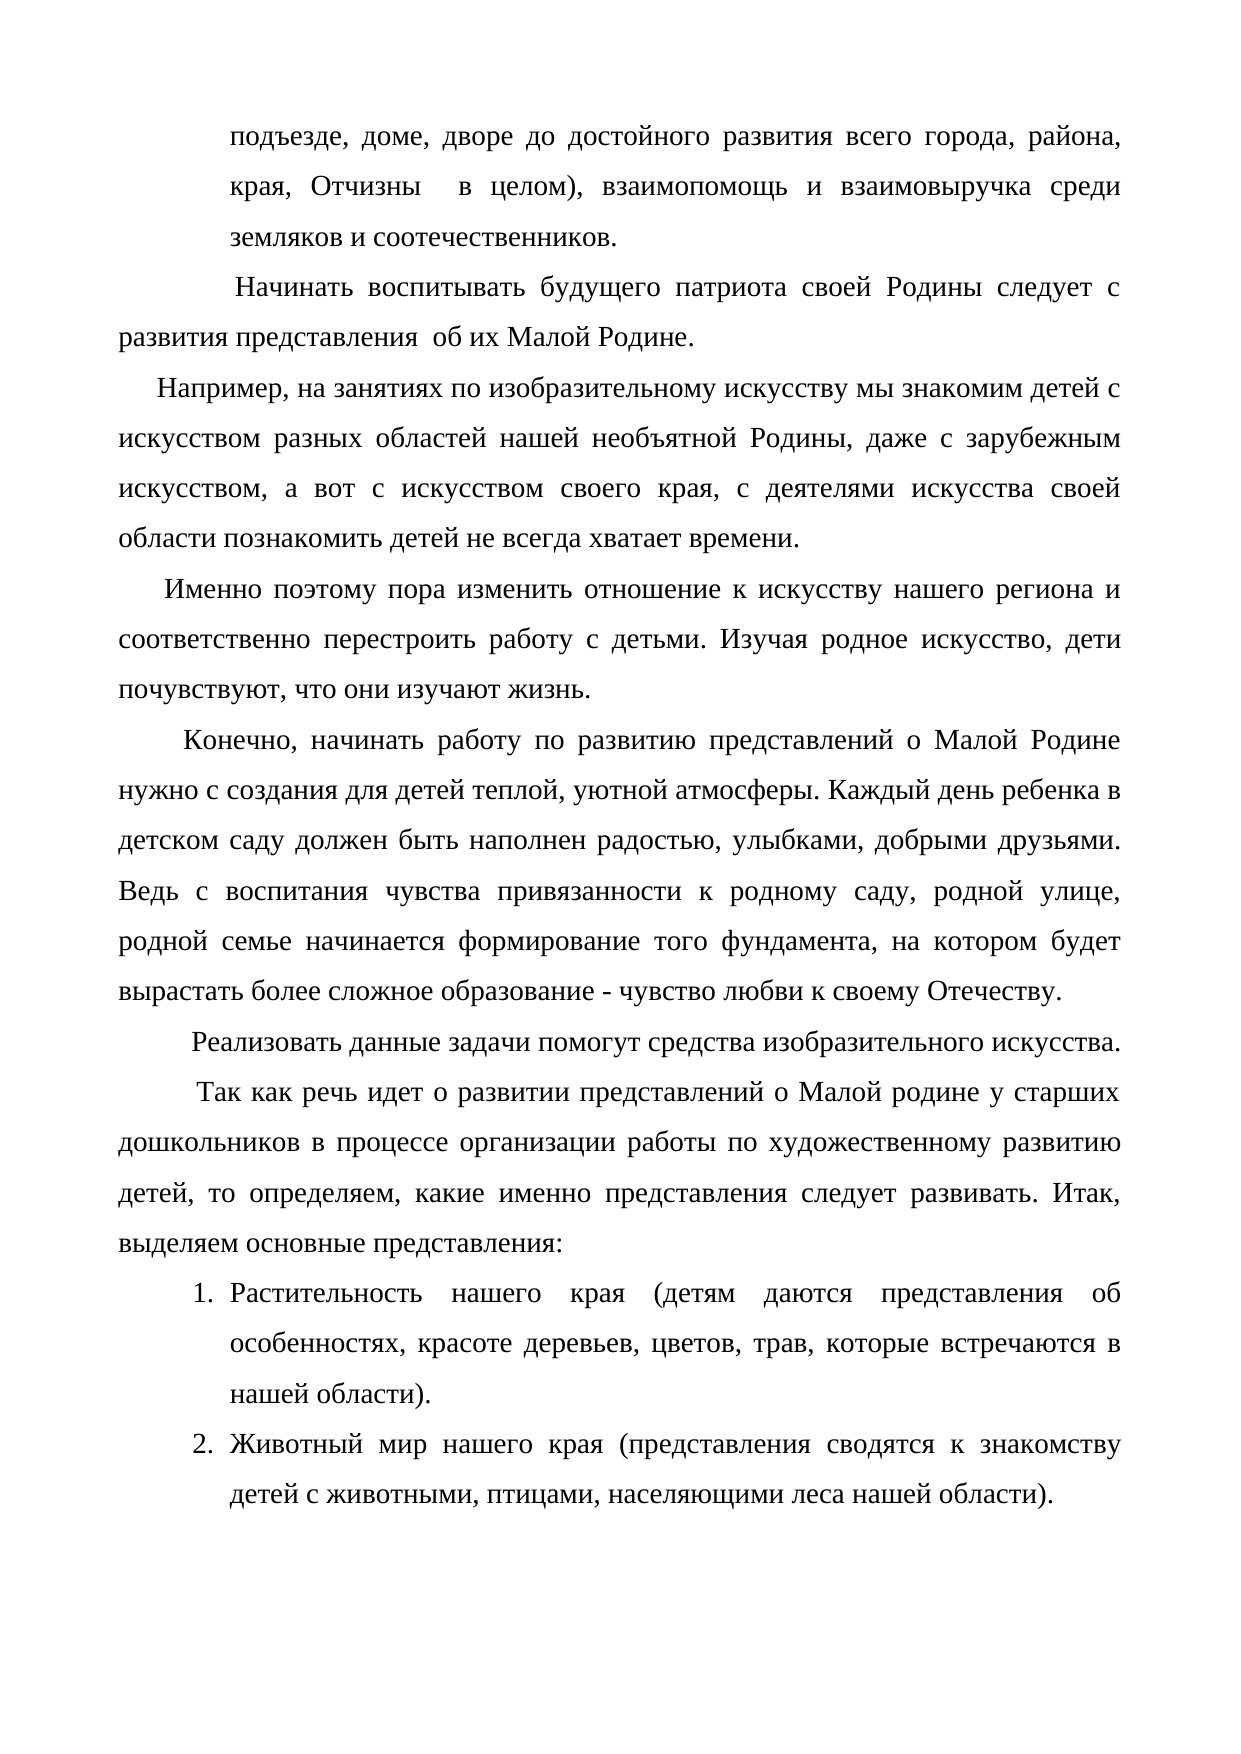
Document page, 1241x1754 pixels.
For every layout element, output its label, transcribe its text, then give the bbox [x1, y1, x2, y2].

text Именно поэтому пора изменить отношение к искусству нашего региона и соответственно перестроить работу с детьми. Изучая родное искусство, дети почувствуют, что они изучают жизнь. [118, 571, 1122, 705]
list Растительность нашего края (детям даются представления об особенностях, красоте деревьев, цветов, трав, которые встречаются в нашей области). [192, 1275, 1122, 1409]
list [192, 118, 1122, 252]
text Реализовать данные задачи помогут средства изобразительного искусства. [118, 1024, 1122, 1057]
text Конечно, начинать работу по развитию представлений о Малой Родине нужно с создания для детей теплой, уютной атмосферы. Каждый день ребенка в детском саду должен быть наполнен радостью, улыбками, добрыми друзьями. Ведь с воспитания чувства привязанности к родному саду, родной улице, родной семье начинается формирование того фундамента, на котором будет вырастать более сложное образование - чувство любви к своему Отечеству. [118, 722, 1122, 1007]
text Так как речь идет о развитии представлений о Малой родине у старших дошкольников в процессе организации работы по художественному развитию детей, то определяем, какие именно представления следует развивать. Итак, выделяем основные представления: [118, 1074, 1122, 1258]
text Начинать воспитывать будущего патриота своей Родины следует с развития представления об их Малой Родине. [118, 269, 1122, 353]
list Животный мир нашего края (представления сводятся к знакомству детей с животными, птицами, населяющими леса нашей области). [192, 1426, 1122, 1510]
text Например, на занятиях по изобразительному искусству мы знакомим детей с искусством разных областей нашей необъятной Родины, даже с зарубежным искусством, а вот с искусством своего края, с деятелями искусства своей области познакомить детей не всегда хватает времени. [118, 370, 1122, 554]
